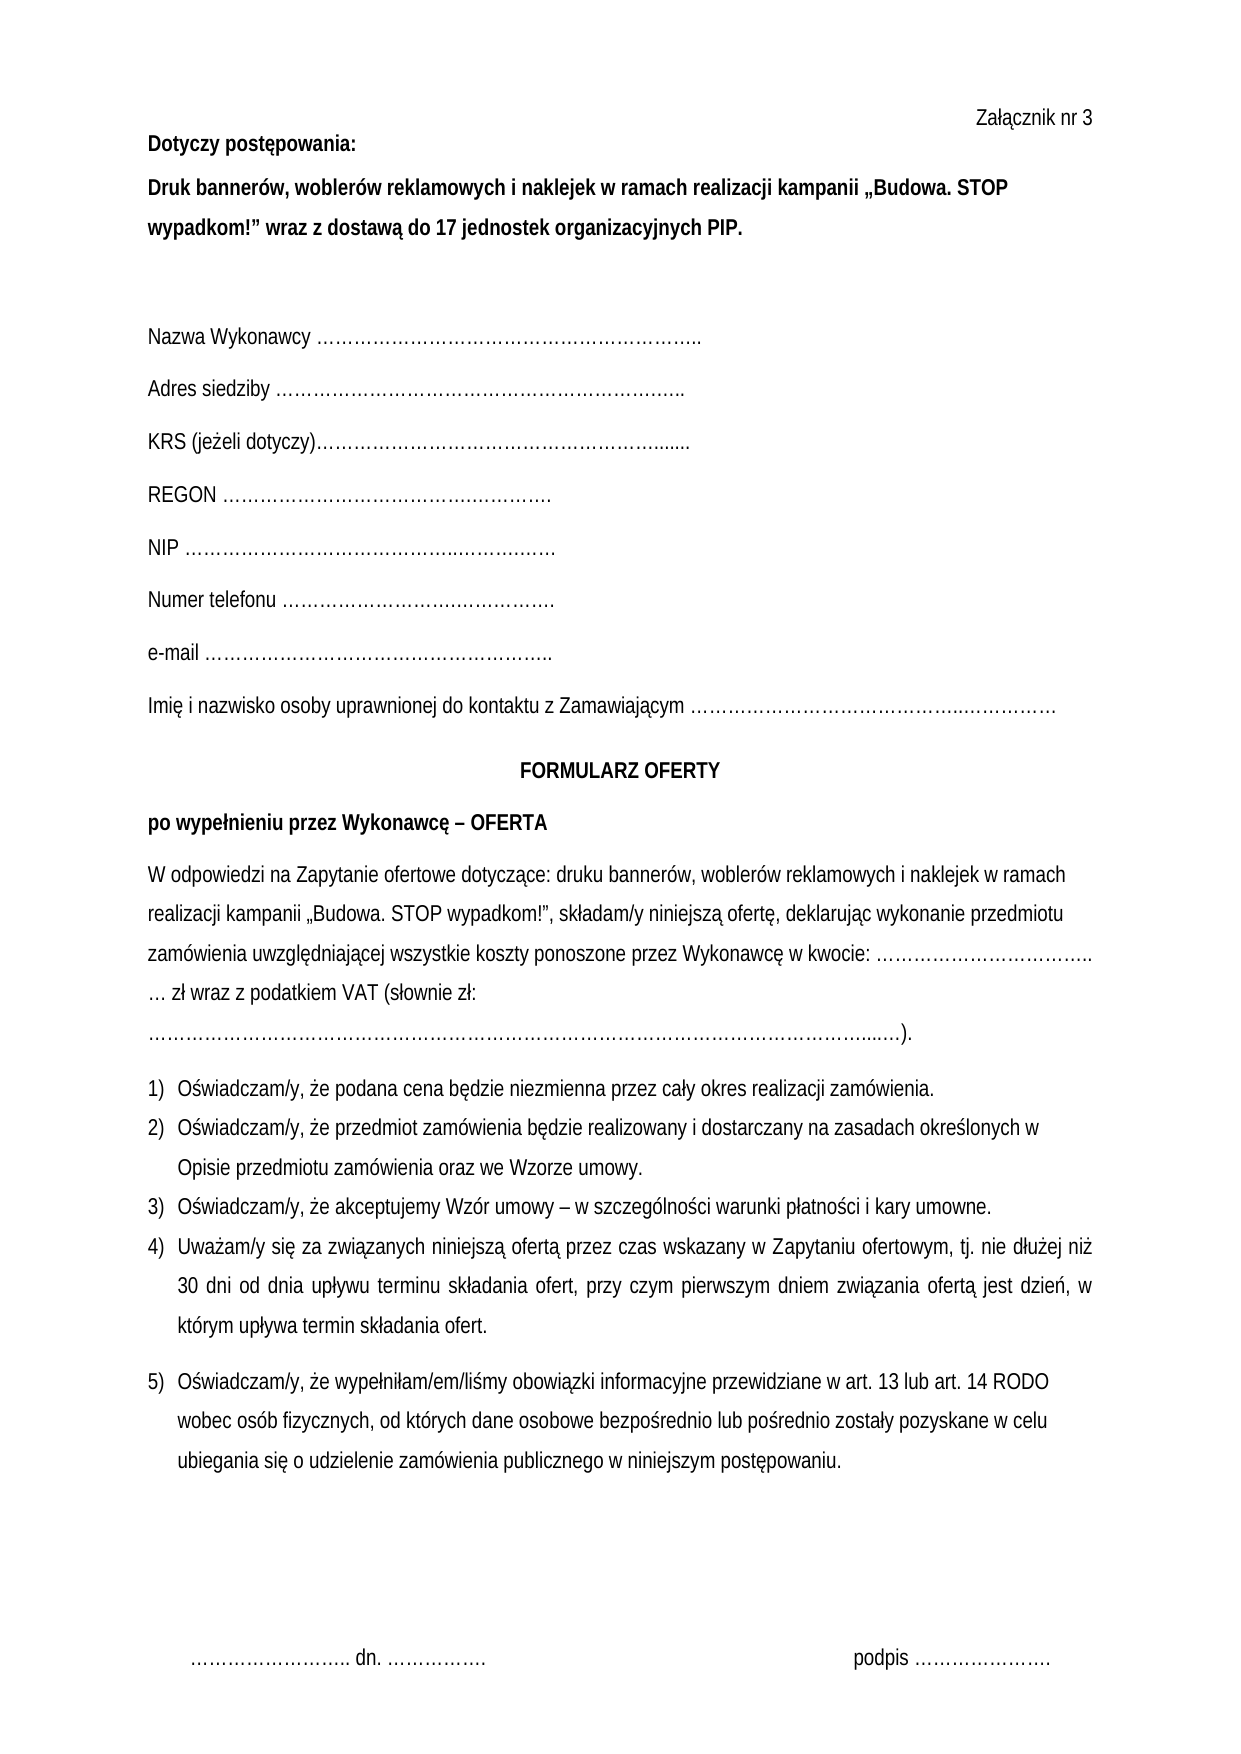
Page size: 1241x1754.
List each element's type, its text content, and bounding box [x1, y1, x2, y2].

list Oświadczam/y, że akceptujemy Wzór umowy – w szczególności warunki płatności i kary umowne. [148, 1193, 1093, 1220]
list Oświadczam/y, że wypełniłam/em/liśmy obowiązki informacyjne przewidziane w art. 13 lub art. 14 RODO wobec osób fizycznych, od których dane osobowe bezpośrednio lub pośrednio zostały pozyskane w celu ubiegania się o udzielenie zamówienia publicznego w niniejszym postępowaniu. [148, 1368, 1093, 1473]
text Adres siedziby …………………………………………………….….. [148, 375, 1093, 402]
text Dotyczy postępowania: [148, 130, 1093, 156]
text Druk bannerów, woblerów reklamowych i naklejek w ramach realizacji kampanii „Budowa. STOP wypadkom!” wraz z dostawą do 17 jednostek organizacyjnych PIP. [148, 174, 1093, 240]
list Oświadczam/y, że podana cena będzie niezmienna przez cały okres realizacji zamówienia. [148, 1075, 1093, 1101]
text REGON ………………………………….…………. [148, 481, 1093, 507]
list Oświadczam/y, że przedmiot zamówienia będzie realizowany i dostarczany na zasadach określonych w Opisie przedmiotu zamówienia oraz we Wzorze umowy. [148, 1114, 1093, 1180]
text …………………….. dn. ……………. podpis …………………. [148, 1644, 1093, 1671]
text NIP ……………………………………..……….…… [148, 533, 1093, 560]
text po wypełnieniu przez Wykonawcę – OFERTA [148, 809, 1093, 835]
list Uważam/y się za związanych niniejszą ofertą przez czas wskazany w Zapytaniu ofertowym, tj. nie dłużej niż 30 dni od dnia upływu terminu składania ofert, przy czym pierwszym dniem związania ofertą jest dzień, w którym upływa termin składania ofert. [148, 1233, 1093, 1338]
text FORMULARZ OFERTY [148, 757, 1093, 783]
text Załącznik nr 3 [148, 103, 1093, 130]
text Imię i nazwisko osoby uprawnionej do kontaktu z Zamawiającym ……………………………………..…………… [148, 692, 1093, 718]
text Nazwa Wykonawcy …………………………………………………….. [148, 323, 1093, 349]
text e-mail ……………………………………………….. [148, 639, 1093, 665]
text KRS (jeżeli dotyczy)………………………………………………....... [148, 428, 1093, 454]
text W odpowiedzi na Zapytanie ofertowe dotyczące: druku bannerów, woblerów reklamowych i naklejek w ramach realizacji kampanii „Budowa. STOP wypadkom!”, składam/y niniejszą ofertę, deklarując wykonanie przedmiotu zamówienia uwzględniającej wszystkie koszty ponoszone przez Wykonawcę w kwocie: ……………………………..… zł wraz z podatkiem VAT (słownie zł: ……………………………………………………………………………………………………....…). [148, 861, 1093, 1045]
text Numer telefonu ……………………….……………. [148, 586, 1093, 613]
